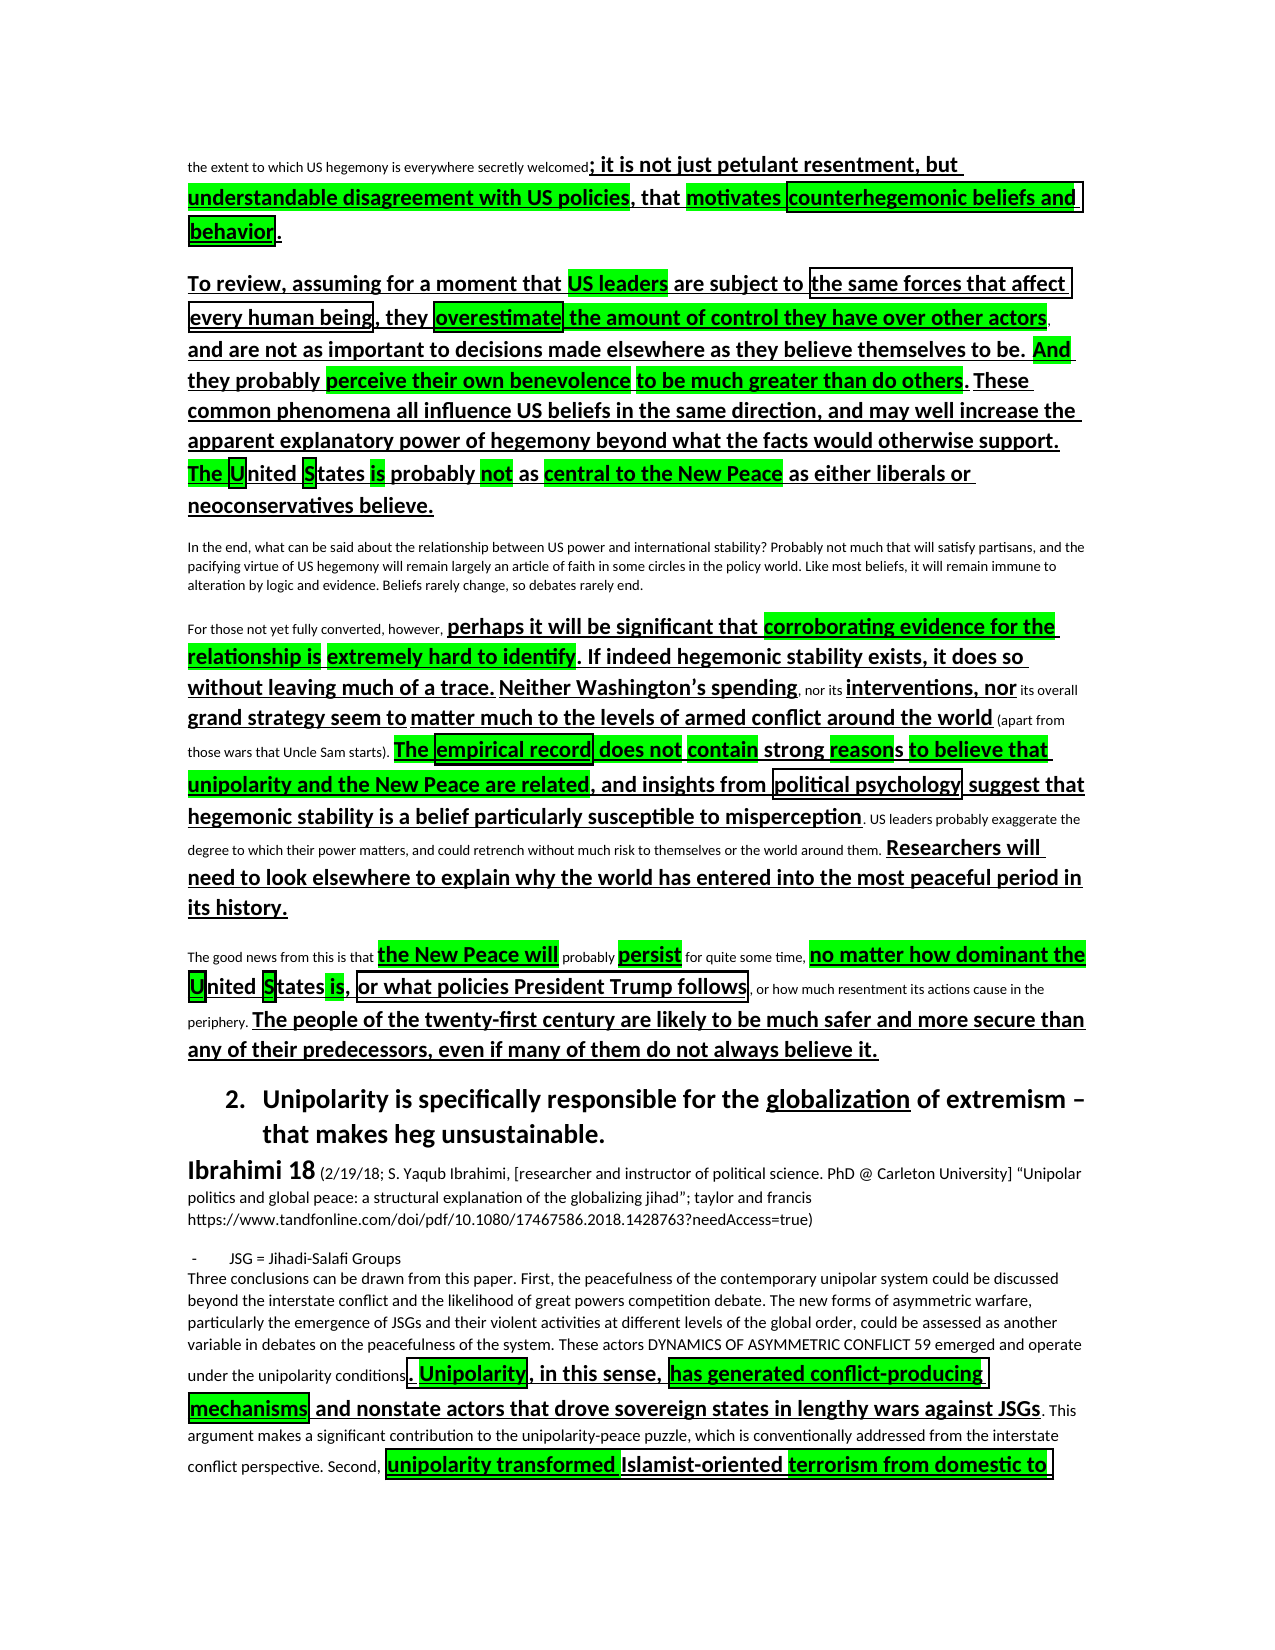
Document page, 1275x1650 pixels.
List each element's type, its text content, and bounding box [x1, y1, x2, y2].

text To review, assuming for a moment that US leaders are subject to the same forces that affect every human being, they overestimate the amount of control they have over other actors, and are not as important to decisions made elsewhere as they believe themselves to be. And they probably perceive their own benevolence to be much greater than do others. These common phenomena all influence US beliefs in the same direction, and may well increase the apparent explanatory power of hegemony beyond what the facts would otherwise support. The United States is probably not as central to the New Peace as either liberals or neoconservatives believe. [187, 267, 1087, 519]
subtitle Unipolarity is specifically responsible for the globalization of extremism – that makes heg unsustainable. [225, 1082, 1087, 1151]
list JSG = Jihadi-Salafi Groups [192, 1248, 1087, 1268]
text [187, 1268, 1087, 1480]
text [187, 150, 1087, 247]
text In the end, what can be said about the relationship between US power and international stability? Probably not much that will satisfy partisans, and the pacifying virtue of US hegemony will remain largely an article of faith in some circles in the policy world. Like most beliefs, it will remain immune to alteration by logic and evidence. Beliefs rarely change, so debates rarely end. [187, 538, 1087, 594]
text For those not yet fully converted, however, perhaps it will be significant that corroborating evidence for the relationship is extremely hard to identify. If indeed hegemonic stability exists, it does so without leaving much of a trace. Neither Washington’s spending, nor its interventions, nor its overall grand strategy seem to matter much to the levels of armed conflict around the world (apart from those wars that Uncle Sam starts). The empirical record does not contain strong reasons to believe that unipolarity and the New Peace are related, and insights from political psychology suggest that hegemonic stability is a belief particularly susceptible to misperception. US leaders probably exaggerate the degree to which their power matters, and could retrench without much risk to themselves or the world around them. Researchers will need to look elsewhere to explain why the world has entered into the most peaceful period in its history. [187, 612, 1087, 921]
text The good news from this is that the New Peace will probably persist for quite some time, no matter how dominant the United States is, or what policies President Trump follows, or how much resentment its actions cause in the periphery. The people of the twenty-first century are likely to be much safer and more secure than any of their predecessors, even if many of them do not always believe it. [187, 940, 1087, 1063]
text Ibrahimi 18 (2/19/18; S. Yaqub Ibrahimi, [researcher and instructor of political science. PhD @ Carleton University] “Unipolar politics and global peace: a structural explanation of the globalizing jihad”; taylor and francis https://www.tandfonline.com/doi/pdf/10.1080/17467586.2018.1428763?needAccess=true) [187, 1153, 1087, 1230]
